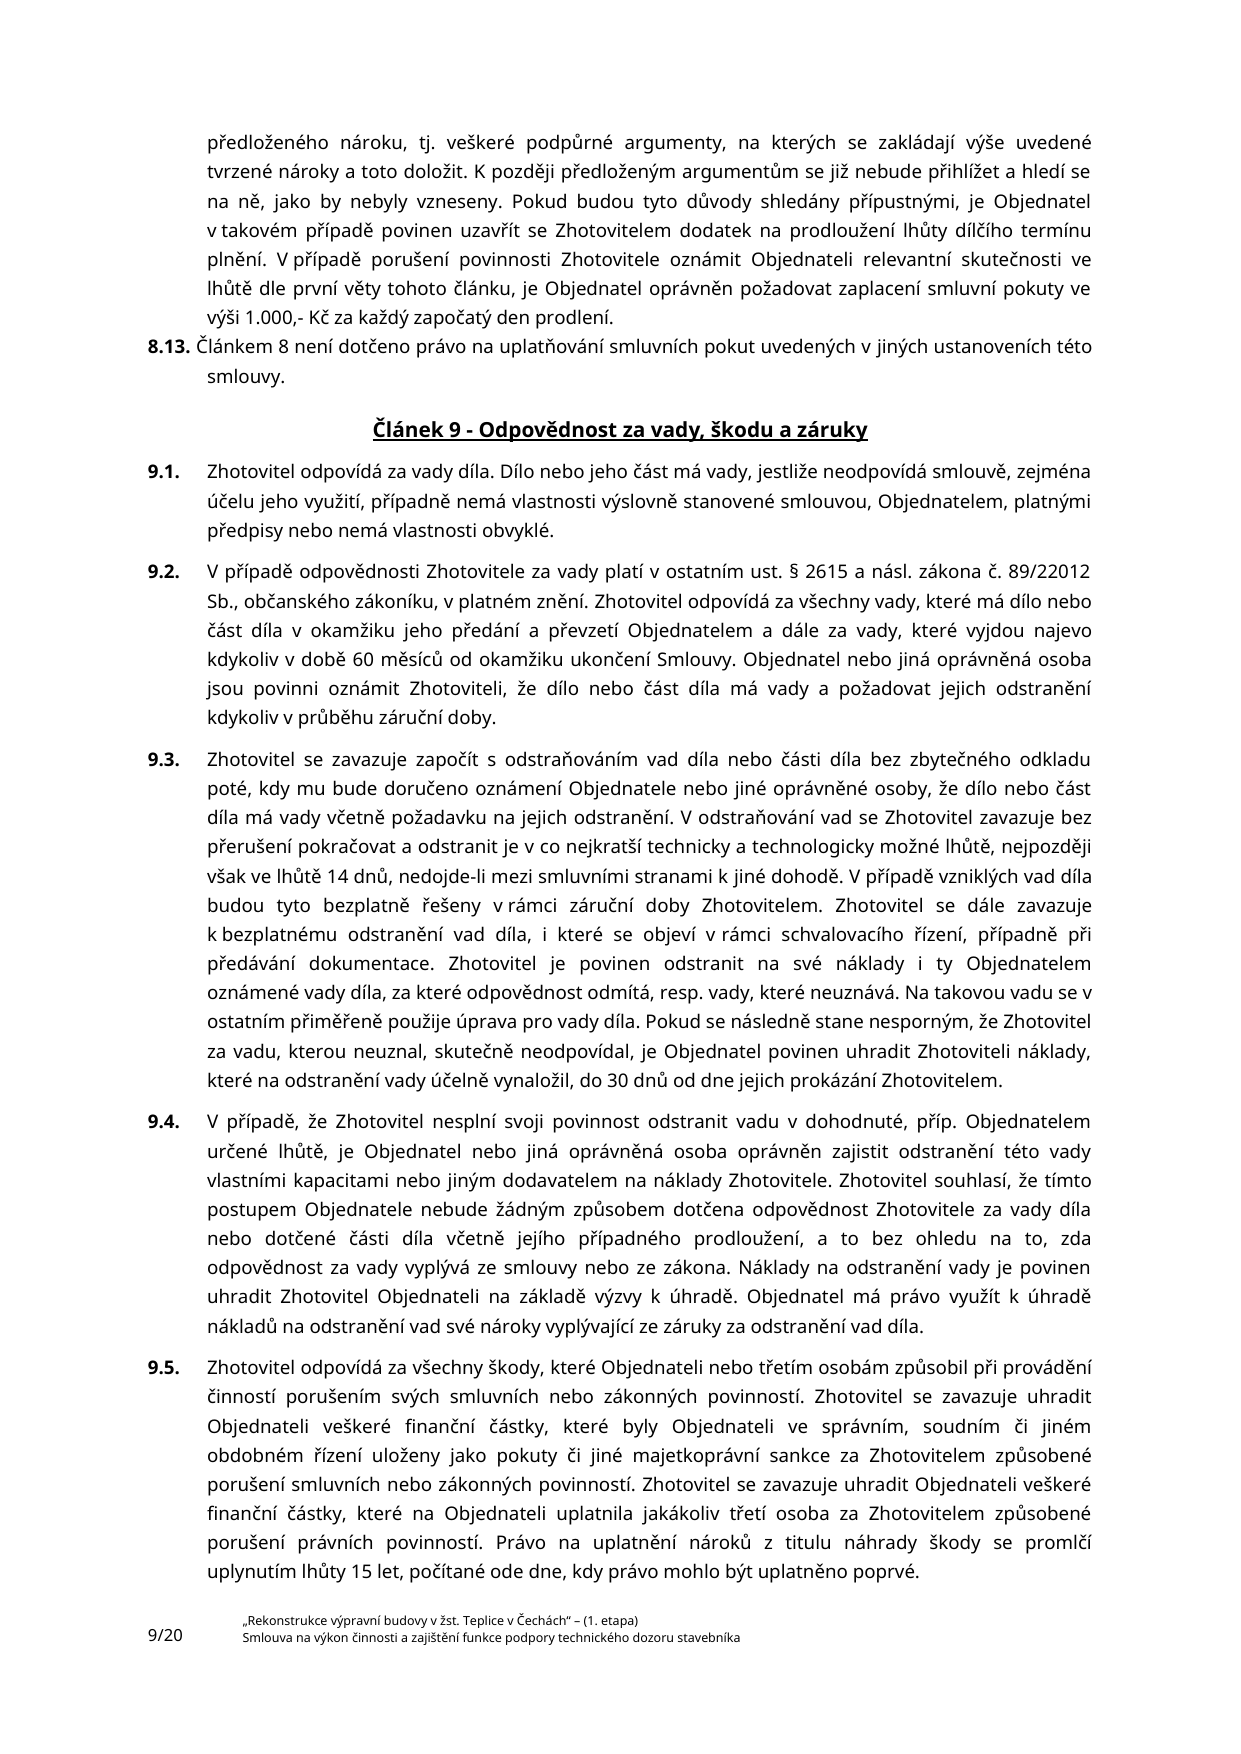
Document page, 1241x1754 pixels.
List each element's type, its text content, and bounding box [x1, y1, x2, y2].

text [148, 126, 1092, 331]
subtitle 9.1. Zhotovitel odpovídá za vady díla. Dílo nebo jeho část má vady, jestliže neodpovídá smlouvě, zejména účelu jeho využití, případně nemá vlastnosti výslovně stanovené smlouvou, Objednatelem, platnými předpisy nebo nemá vlastnosti obvyklé. [148, 456, 1092, 543]
text 8.13. Článkem 8 není dotčeno právo na uplatňování smluvních pokut uvedených v jiných ustanoveních této smlouvy. [148, 331, 1092, 389]
text 9.5. Zhotovitel odpovídá za všechny škody, které Objednateli nebo třetím osobám způsobil při provádění činností porušením svých smluvních nebo zákonných povinností. Zhotovitel se zavazuje uhradit Objednateli veškeré finanční částky, které byly Objednateli ve správním, soudním či jiném obdobném řízení uloženy jako pokuty či jiné majetkoprávní sankce za Zhotovitelem způsobené porušení smluvních nebo zákonných povinností. Zhotovitel se zavazuje uhradit Objednateli veškeré finanční částky, které na Objednateli uplatnila jakákoliv třetí osoba za Zhotovitelem způsobené porušení právních povinností. Právo na uplatnění nároků z titulu náhrady škody se promlčí uplynutím lhůty 15 let, počítané ode dne, kdy právo mohlo být uplatněno poprvé. [148, 1351, 1092, 1585]
text 9.4. V případě, že Zhotovitel nesplní svoji povinnost odstranit vadu v dohodnuté, příp. Objednatelem určené lhůtě, je Objednatel nebo jiná oprávněná osoba oprávněn zajistit odstranění této vady vlastními kapacitami nebo jiným dodavatelem na náklady Zhotovitele. Zhotovitel souhlasí, že tímto postupem Objednatele nebude žádným způsobem dotčena odpovědnost Zhotovitele za vady díla nebo dotčené části díla včetně jejího případného prodloužení, a to bez ohledu na to, zda odpovědnost za vady vyplývá ze smlouvy nebo ze zákona. Náklady na odstranění vady je povinen uhradit Zhotovitel Objednateli na základě výzvy k úhradě. Objednatel má právo využít k úhradě nákladů na odstranění vad své nároky vyplývající ze záruky za odstranění vad díla. [148, 1106, 1092, 1339]
subtitle Článek 9 - Odpovědnost za vady, škodu a záruky [148, 414, 1092, 443]
subtitle 9.2. V případě odpovědnosti Zhotovitele za vady platí v ostatním ust. § 2615 a násl. zákona č. 89/22012 Sb., občanského zákoníku, v platném znění. Zhotovitel odpovídá za všechny vady, které má dílo nebo část díla v okamžiku jeho předání a převzetí Objednatelem a dále za vady, které vyjdou najevo kdykoliv v době 60 měsíců od okamžiku ukončení Smlouvy. Objednatel nebo jiná oprávněná osoba jsou povinni oznámit Zhotoviteli, že dílo nebo část díla má vady a požadovat jejich odstranění kdykoliv v průběhu záruční doby. [148, 556, 1092, 731]
text 9.3. Zhotovitel se zavazuje započít s odstraňováním vad díla nebo části díla bez zbytečného odkladu poté, kdy mu bude doručeno oznámení Objednatele nebo jiné oprávněné osoby, že dílo nebo část díla má vady včetně požadavku na jejich odstranění. V odstraňování vad se Zhotovitel zavazuje bez přerušení pokračovat a odstranit je v co nejkratší technicky a technologicky možné lhůtě, nejpozději však ve lhůtě 14 dnů, nedojde-li mezi smluvními stranami k jiné dohodě. V případě vzniklých vad díla budou tyto bezplatně řešeny v rámci záruční doby Zhotovitelem. Zhotovitel se dále zavazuje k bezplatnému odstranění vad díla, i které se objeví v rámci schvalovacího řízení, případně při předávání dokumentace. Zhotovitel je povinen odstranit na své náklady i ty Objednatelem oznámené vady díla, za které odpovědnost odmítá, resp. vady, které neuznává. Na takovou vadu se v ostatním přiměřeně použije úprava pro vady díla. Pokud se následně stane nesporným, že Zhotovitel za vadu, kterou neuznal, skutečně neodpovídal, je Objednatel povinen uhradit Zhotoviteli náklady, které na odstranění vady účelně vynaložil, do 30 dnů od dne jejich prokázání Zhotovitelem. [148, 743, 1092, 1093]
